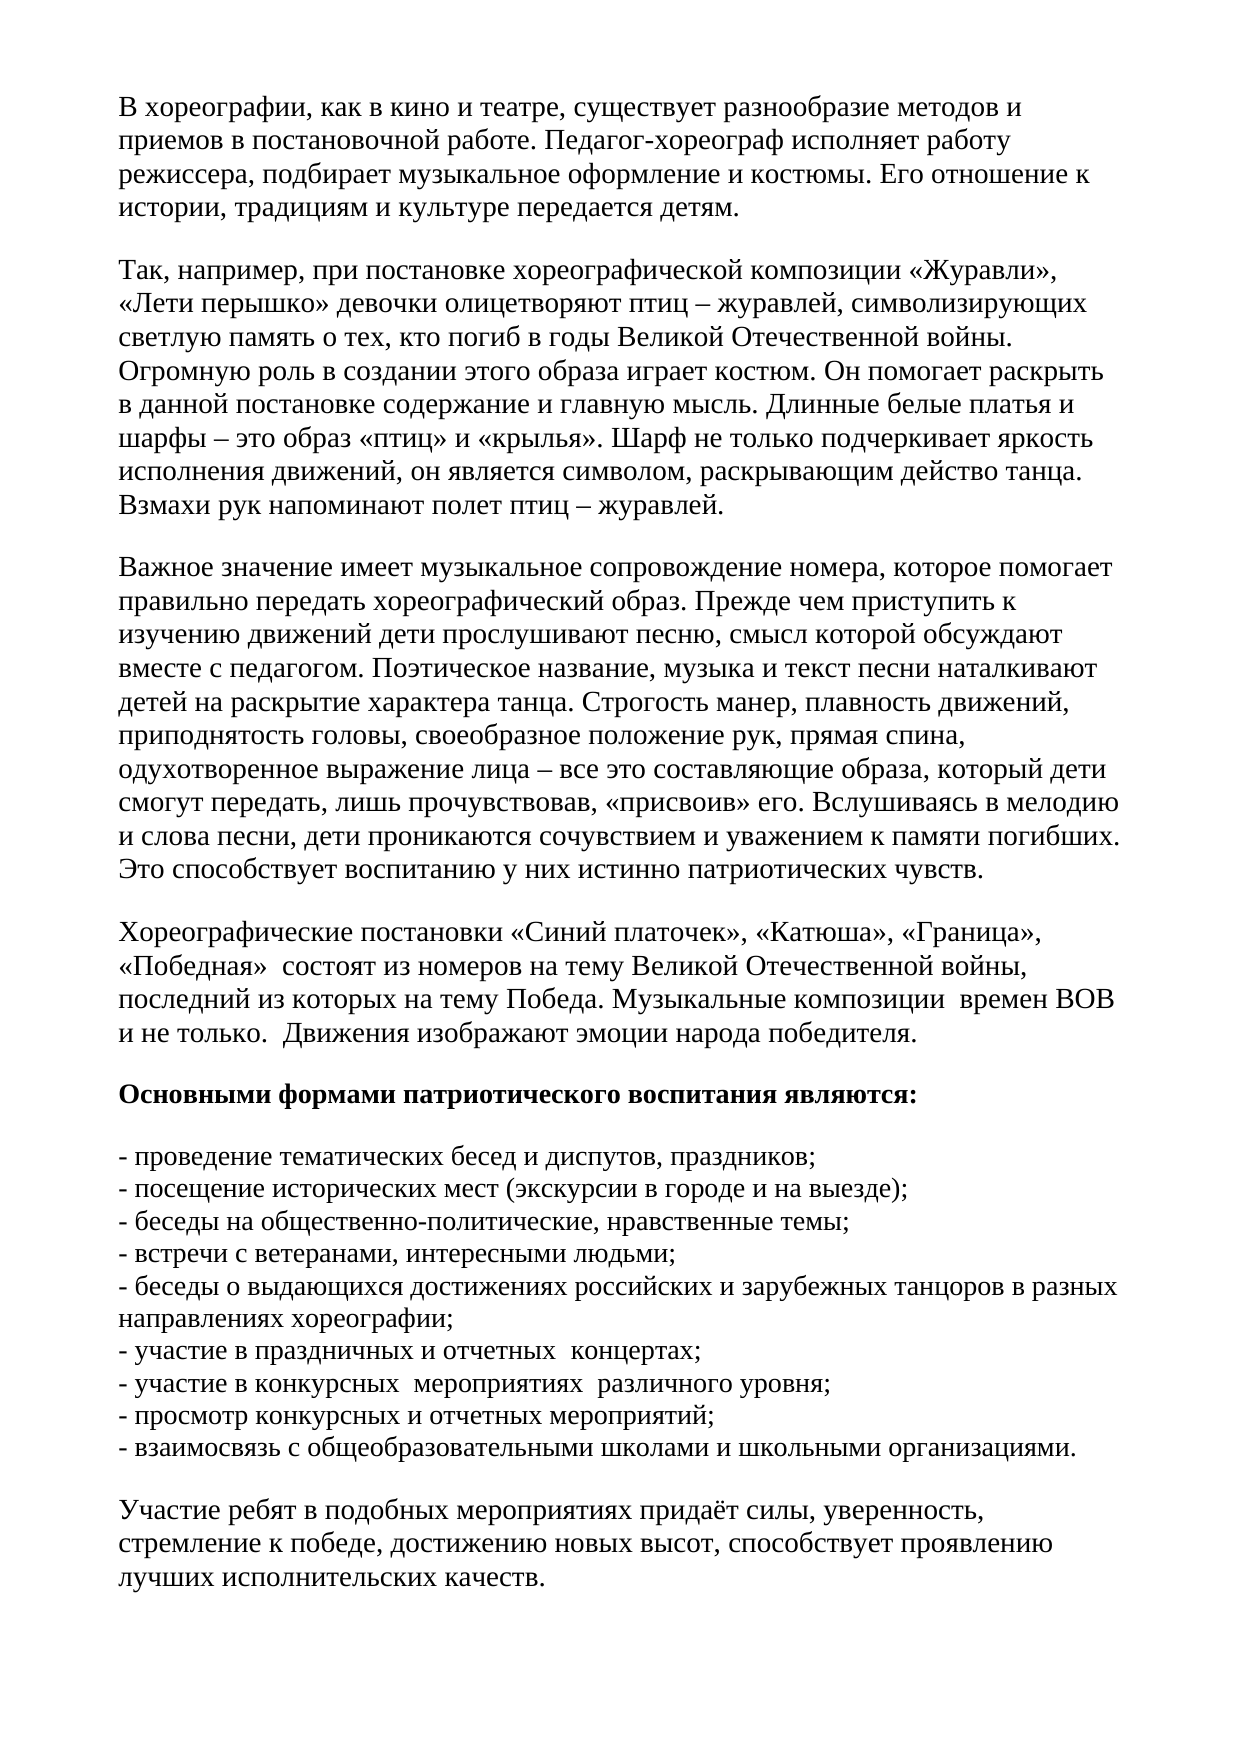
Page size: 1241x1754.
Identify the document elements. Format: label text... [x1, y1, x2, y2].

text Так, например, при постановке хореографической композиции «Журавли», «Лети перышко» девочки олицетворяют птиц – журавлей, символизирующих светлую память о тех, кто погиб в годы Великой Отечественной войны. Огромную роль в создании этого образа играет костюм. Он помогает раскрыть в данной постановке содержание и главную мысль. Длинные белые платья и шарфы – это образ «птиц» и «крылья». Шарф не только подчеркивает яркость исполнения движений, он является символом, раскрывающим действо танца. Взмахи рук напоминают полет птиц – журавлей. [118, 252, 1122, 520]
text - посещение исторических мест (экскурсии в городе и на выезде); [118, 1171, 1122, 1204]
text - взаимосвязь с общеобразовательными школами и школьными организациями. [118, 1431, 1122, 1463]
text Хореографические постановки «Синий платочек», «Катюша», «Граница», «Победная» состоят из номеров на тему Великой Отечественной войны, последний из которых на тему Победа. Музыкальные композиции времен ВОВ и не только. Движения изображают эмоции народа победителя. [118, 914, 1122, 1048]
text - проведение тематических бесед и диспутов, праздников; [118, 1139, 1122, 1171]
text - участие в праздничных и отчетных концертах; [118, 1333, 1122, 1366]
text Основными формами патриотического воспитания являются: [118, 1077, 1122, 1110]
text - просмотр конкурсных и отчетных мероприятий; [118, 1398, 1122, 1431]
text - встречи с ветеранами, интересными людьми; [118, 1236, 1122, 1268]
text Участие ребят в подобных мероприятиях придаёт силы, уверенность, стремление к победе, достижению новых высот, способствует проявлению лучших исполнительских качеств. [118, 1492, 1122, 1593]
text - участие в конкурсных мероприятиях различного уровня; [118, 1366, 1122, 1398]
text - беседы на общественно-политические, нравственные темы; [118, 1204, 1122, 1236]
text Важное значение имеет музыкальное сопровождение номера, которое помогает правильно передать хореографический образ. Прежде чем приступить к изучению движений дети прослушивают песню, смысл которой обсуждают вместе с педагогом. Поэтическое название, музыка и текст песни наталкивают детей на раскрытие характера танца. Строгость манер, плавность движений, приподнятость головы, своеобразное положение рук, прямая спина, одухотворенное выражение лица – все это составляющие образа, который дети смогут передать, лишь прочувствовав, «присвоив» его. Вслушиваясь в мелодию и слова песни, дети проникаются сочувствием и уважением к памяти погибших. Это способствует воспитанию у них истинно патриотических чувств. [118, 549, 1122, 885]
text В хореографии, как в кино и театре, существует разнообразие методов и приемов в постановочной работе. Педагог-хореограф исполняет работу режиссера, подбирает музыкальное оформление и костюмы. Его отношение к истории, традициям и культуре передается детям. [118, 89, 1122, 223]
text - беседы о выдающихся достижениях российских и зарубежных танцоров в разных направлениях хореографии; [118, 1268, 1122, 1333]
